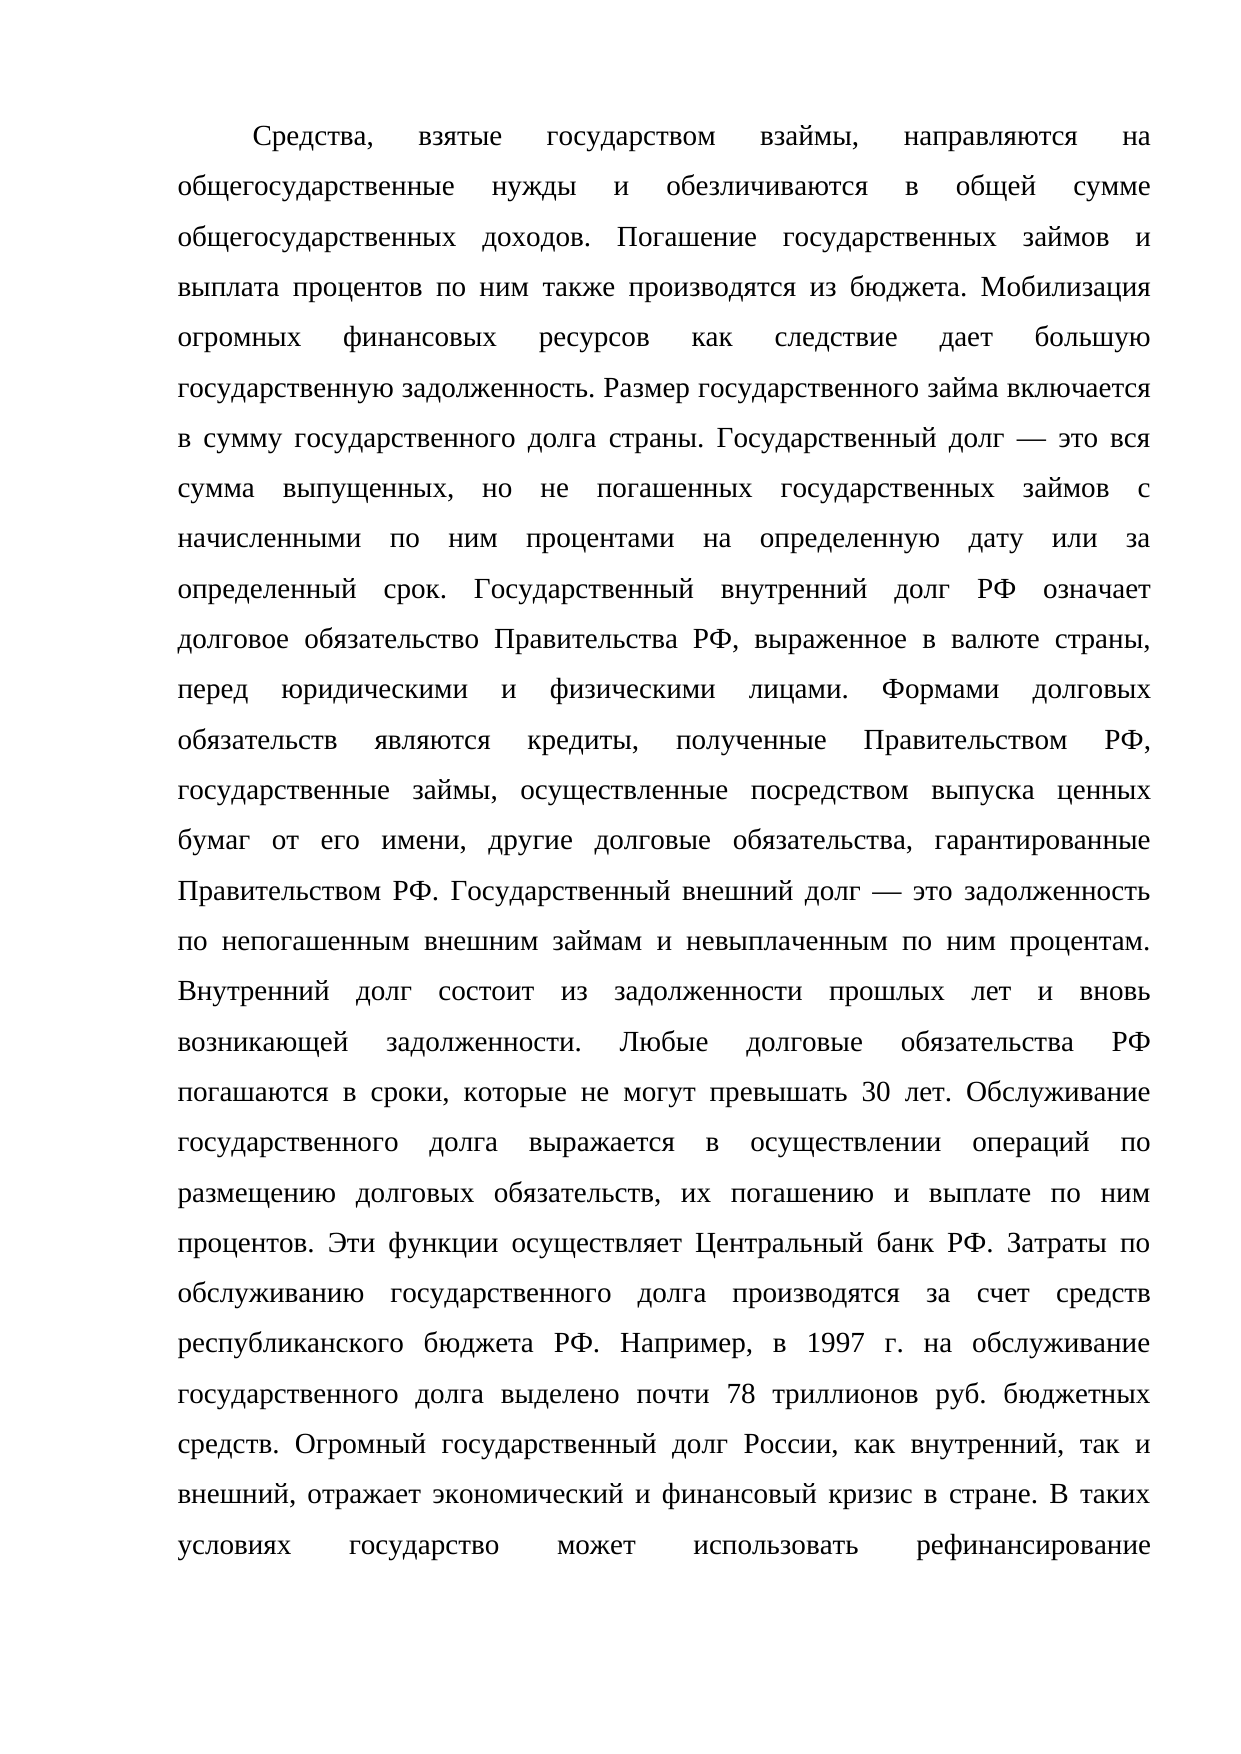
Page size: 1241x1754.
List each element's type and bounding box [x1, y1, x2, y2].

text [177, 118, 1152, 1560]
